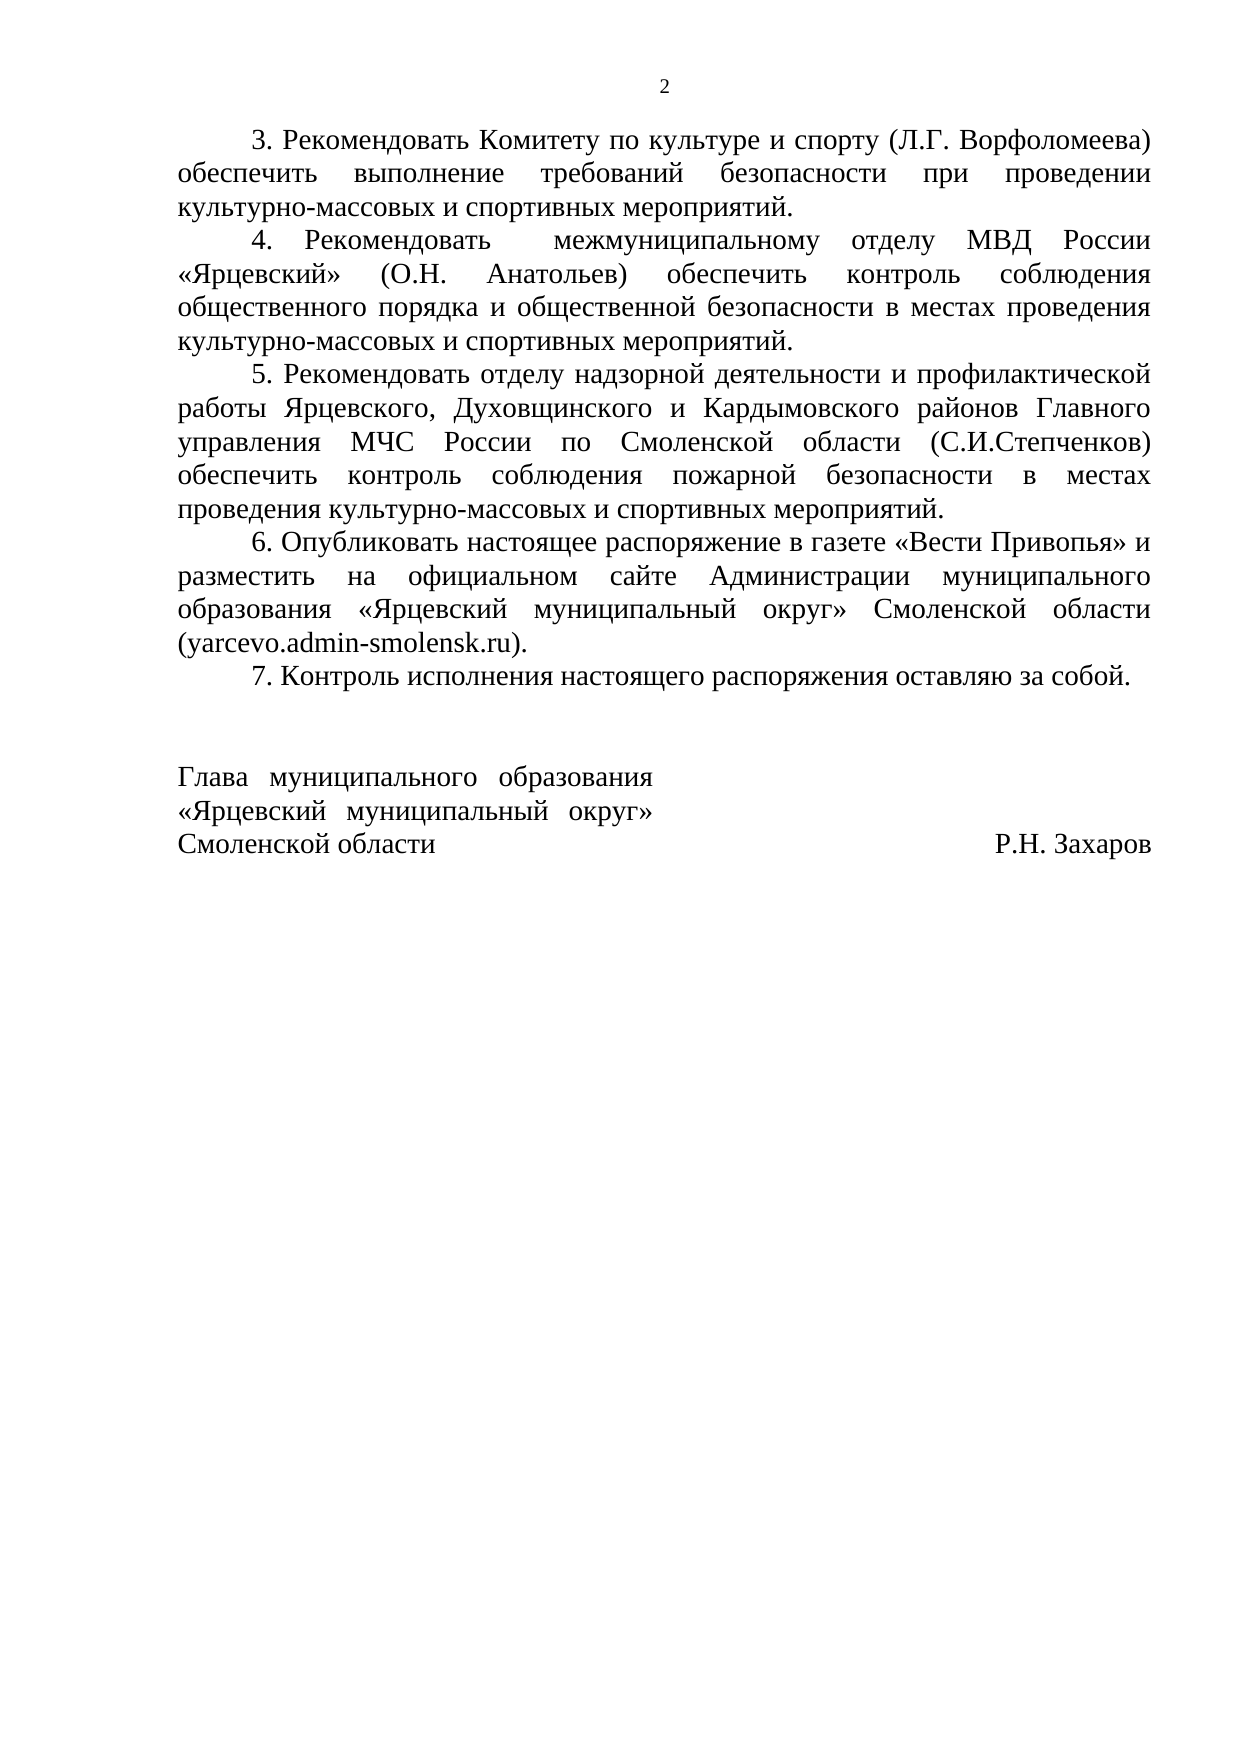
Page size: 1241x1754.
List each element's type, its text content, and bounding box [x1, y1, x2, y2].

text 4. Рекомендовать межмуниципальному отделу МВД России «Ярцевский» (О.Н. Анатольев) обеспечить контроль соблюдения общественного порядка и общественной безопасности в местах проведения культурно-массовых и спортивных мероприятий. [177, 222, 1152, 357]
text 6. Опубликовать настоящее распоряжение в газете «Вести Привопья» и разместить на официальном сайте Администрации муниципального образования «Ярцевский муниципальный округ» Смоленской области (yarcevo.admin-smolensk.ru). [177, 524, 1152, 658]
text 5. Рекомендовать отделу надзорной деятельности и профилактической работы Ярцевского, Духовщинского и Кардымовского районов Главного управления МЧС России по Смоленской области (С.И.Степченков) обеспечить контроль соблюдения пожарной безопасности в местах проведения культурно-массовых и спортивных мероприятий. [177, 357, 1152, 524]
table_header Глава муниципального образования «Ярцевский муниципальный округ» Смоленской области [166, 759, 664, 860]
text 7. Контроль исполнения настоящего распоряжения оставляю за собой. [177, 658, 1152, 692]
text 3. Рекомендовать Комитету по культуре и спорту (Л.Г. Ворфоломеева) обеспечить выполнение требований безопасности при проведении культурно-массовых и спортивных мероприятий. [177, 122, 1152, 222]
table_header Р.Н. Захаров [664, 759, 1163, 860]
